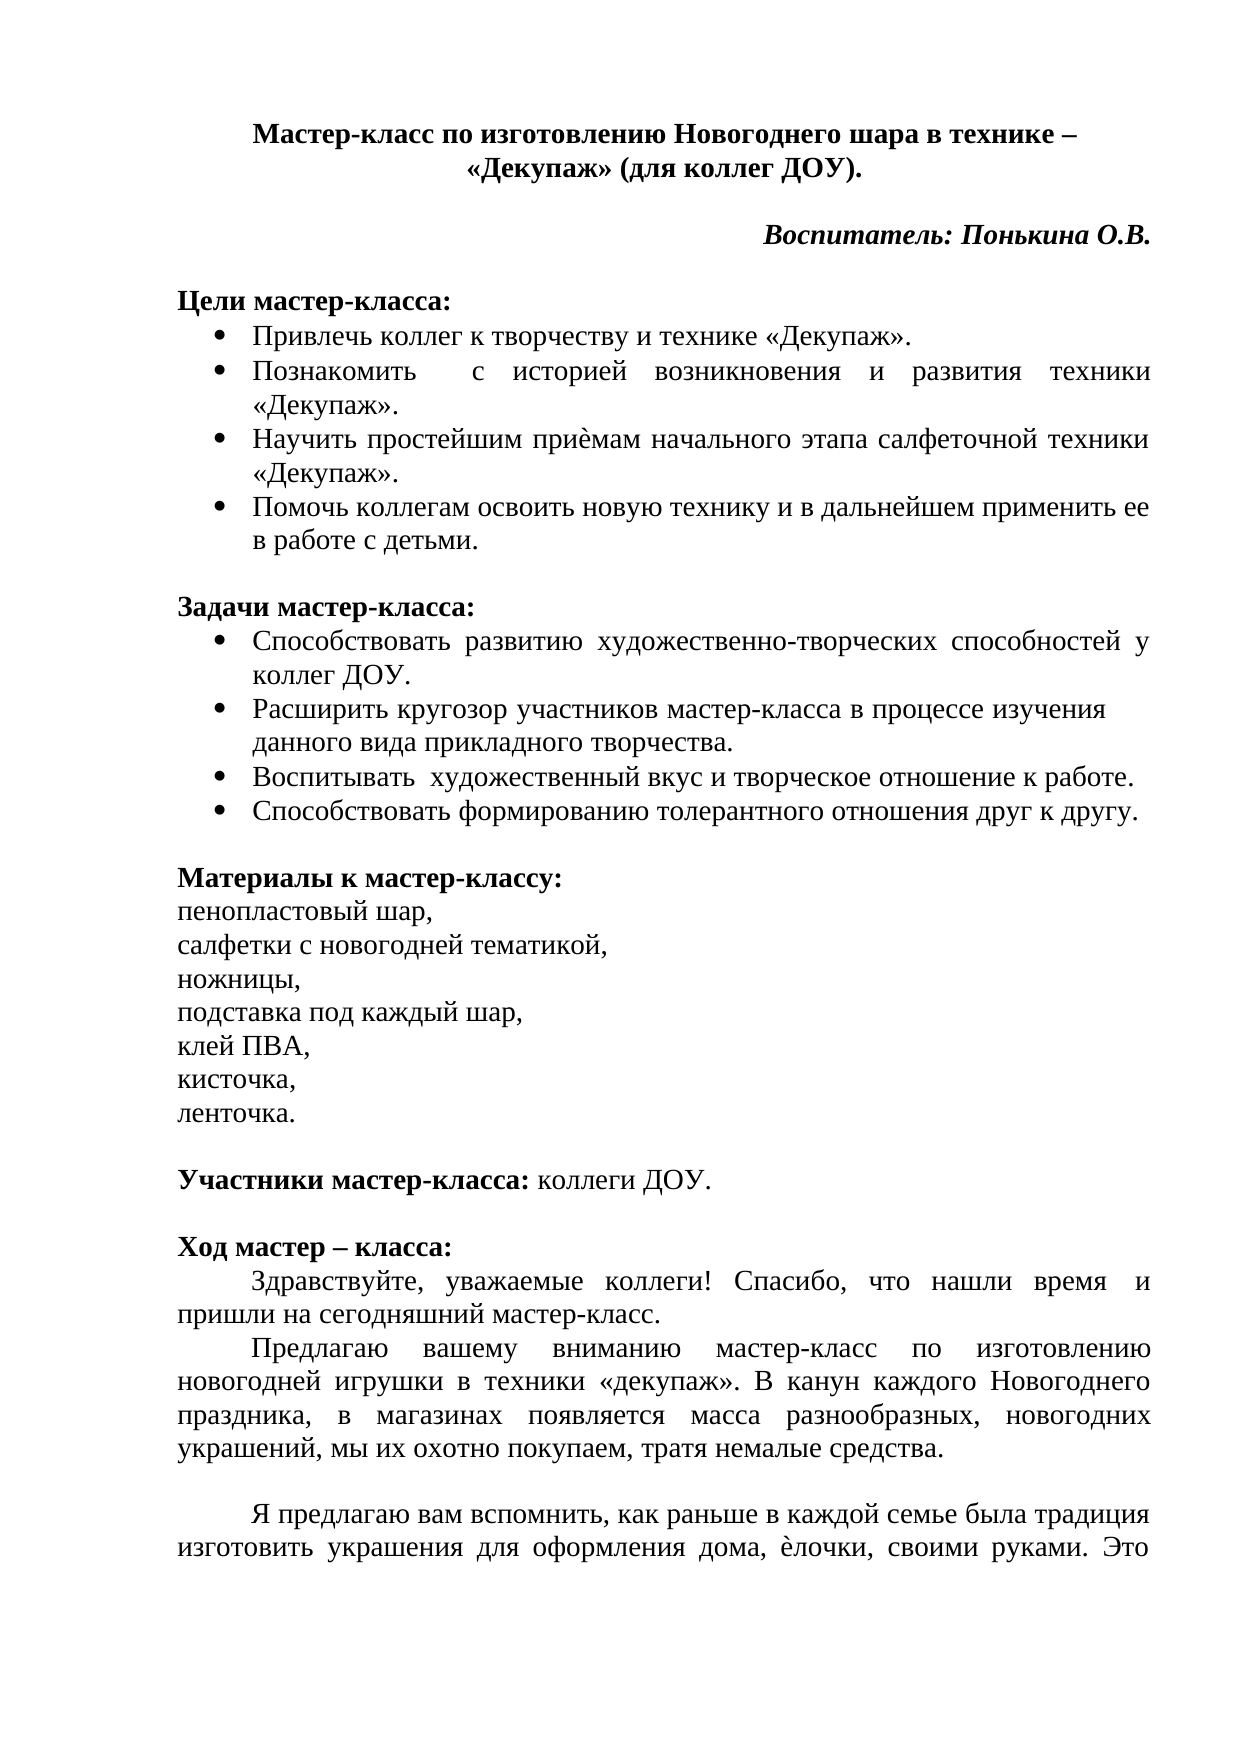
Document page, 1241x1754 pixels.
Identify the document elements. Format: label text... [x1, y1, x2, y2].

list Расширить кругозор участников мастер-класса в процессе изучения данного вида прикладного творчества. [214, 691, 1151, 758]
text кисточка, ленточка. [177, 1061, 298, 1128]
list Привлечь коллег к творчеству и технике «Декупаж». [214, 317, 1163, 352]
text Я предлагаю вам вспомнить, как раньше в каждой семье была традиция изготовить украшения для оформления дома, ѐлочки, своими руками. Это [177, 1497, 1151, 1563]
list Познакомить с историей возникновения и развития техники [214, 352, 1163, 388]
subtitle Цели мастер-класса: [177, 284, 1163, 317]
list Воспитывать художественный вкус и творческое отношение к работе. [214, 758, 1163, 793]
list Помочь коллегам освоить новую технику и в дальнейшем применить ее в работе с детьми. [214, 489, 1151, 556]
subtitle Ход мастер – класса: [177, 1230, 1163, 1263]
text Воспитатель: Понькина О.В. [763, 217, 1163, 251]
list Способствовать развитию художественно-творческих способностей у коллег ДОУ. [214, 623, 1152, 691]
subtitle Задачи мастер-класса: [177, 591, 1163, 623]
text салфетки с новогодней тематикой, ножницы, [177, 927, 610, 994]
text Участники мастер-класса: коллеги ДОУ. [177, 1162, 1163, 1196]
subtitle Материалы к мастер-классу: [177, 861, 1163, 894]
text пенопластовый шар, [177, 894, 1163, 927]
text «Декупаж». [252, 455, 1163, 489]
text «Декупаж». [252, 388, 1163, 421]
list Способствовать формированию толерантного отношения друг к другу. [214, 793, 1163, 827]
subtitle Мастер-класс по изготовлению Новогоднего шара в технике – [251, 116, 1077, 150]
text Предлагаю вашему вниманию мастер-класс по изготовлению новогодней игрушки в техники «декупаж». В канун каждого Новогоднего праздника, в магазинах появляется масса разнообразных, новогодних украшений, мы их охотно покупаем, тратя немалые средства. [177, 1330, 1152, 1464]
text «Декупаж» (для коллег ДОУ). [251, 150, 1077, 183]
list Научить простейшим приѐмам начального этапа салфеточной техники [214, 422, 1163, 455]
text Здравствуйте, уважаемые коллеги! Спасибо, что нашли время и пришли на сегодняшний мастер-класс. [177, 1263, 1151, 1330]
text подставка под каждый шар, клей ПВА, [177, 994, 525, 1061]
